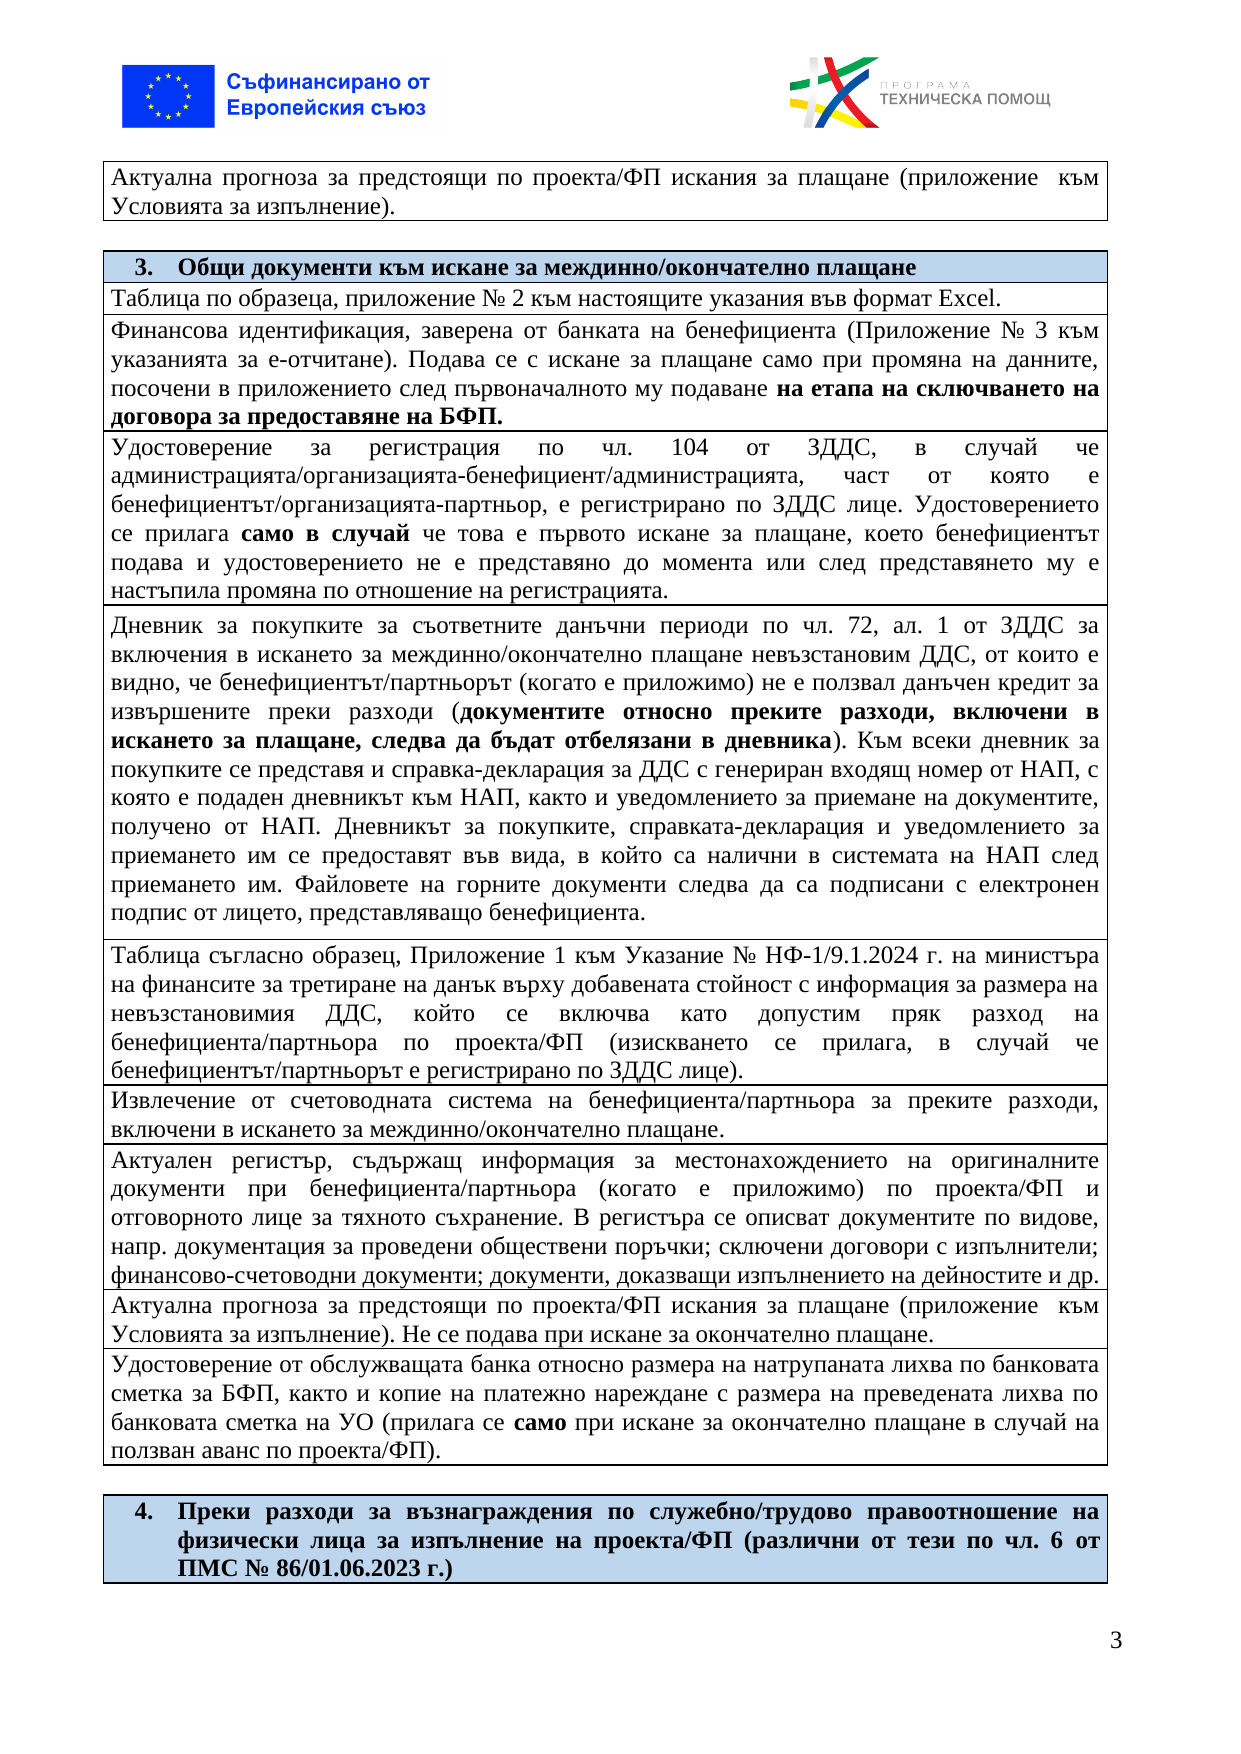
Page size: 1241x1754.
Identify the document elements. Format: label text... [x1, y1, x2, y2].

table_cell Актуален регистър, съдържащ информация за местонахождението на оригиналните документи при бенефициента/партньора (когато е приложимо) по проекта/ФП и отговорното лице за тяхното съхранение. В регистъра се описват документите по видове, напр. документация за проведени обществени поръчки; сключени договори с изпълнители; финансово-счетоводни документи; документи, доказващи изпълнението на дейностите и др. [104, 1145, 1107, 1288]
table_cell Удостоверение от обслужващата банка относно размера на натрупаната лихва по банковата сметка за БФП, както и копие на платежно нареждане с размера на преведената лихва по банковата сметка на УО (прилага се само при искане за окончателно плащане в случай на ползван аванс по проекта/ФП). [104, 1349, 1107, 1464]
picture [118, 61, 450, 132]
table_cell Дневник за покупките за съответните данъчни периоди по чл. 72, ал. 1 от ЗДДС за включения в искането за междинно/окончателно плащане невъзстановим ДДС, от които е видно, че бенефициентът/партньорът (когато е приложимо) не е ползвал данъчен кредит за извършените преки разходи (документите относно преките разходи, включени в искането за плащане, следва да бъдат отбелязани в дневника). Към всеки дневник за покупките се представя и справка-декларация за ДДС с генериран входящ номер от НАП, с която е подаден дневникът към НАП, както и уведомлението за приемане на документите, получено от НАП. Дневникът за покупките, справката-декларация и уведомлението за приемането им се предоставят във вида, в който са налични в системата на НАП след приемането им. Файловете на горните документи следва да са подписани с електронен подпис от лицето, представляващо бенефициента. [104, 606, 1107, 939]
table_header Преки разходи за възнаграждения по служебно/трудово правоотношение на физически лица за изпълнение на проекта/ФП (различни от тези по чл. 6 от ПМС № 86/01.06.2023 г.) [104, 1496, 1107, 1582]
table_cell Удостоверение за регистрация по чл. 104 от ЗДДС, в случай че администрацията/организацията-бенефициент/администрацията, част от която е бенефициентът/организацията-партньор, е регистрирано по ЗДДС лице. Удостоверението се прилага само в случай че това е първото искане за плащане, което бенефициентът подава и удостоверението не е представяно до момента или след представянето му е настъпила промяна по отношение на регистрацията. [104, 432, 1107, 604]
picture [785, 41, 1056, 132]
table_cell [104, 162, 1107, 220]
table_cell Извлечение от счетоводната система на бенефициента/партньора за преките разходи, включени в искането за междинно/окончателно плащане. [104, 1086, 1107, 1143]
table_cell Актуална прогноза за предстоящи по проекта/ФП искания за плащане (приложение към Условията за изпълнение). Не се подава при искане за окончателно плащане. [104, 1290, 1107, 1347]
table_cell Финансова идентификация, заверена от банката на бенефициента (Приложение № 3 към указанията за е-отчитане). Подава се с искане за плащане само при промяна на данните, посочени в приложението след първоначалното му подаване на етапа на сключването на договора за предоставяне на БФП. [104, 315, 1107, 430]
table_header Общи документи към искане за междинно/окончателно плащане [104, 252, 1107, 282]
table_cell Таблица съгласно образец, Приложение 1 към Указание № НФ-1/9.1.2024 г. на министъра на финансите за третиране на данък върху добавената стойност с информация за размера на невъзстановимия ДДС, който се включва като допустим пряк разход на бенефициента/партньора по проекта/ФП (изискването се прилага, в случай че бенефициентът/партньорът е регистрирано по ЗДДС лице). [104, 940, 1107, 1084]
table_cell Таблица по образеца, приложение № 2 към настоящите указания във формат Excel. [104, 283, 1107, 314]
